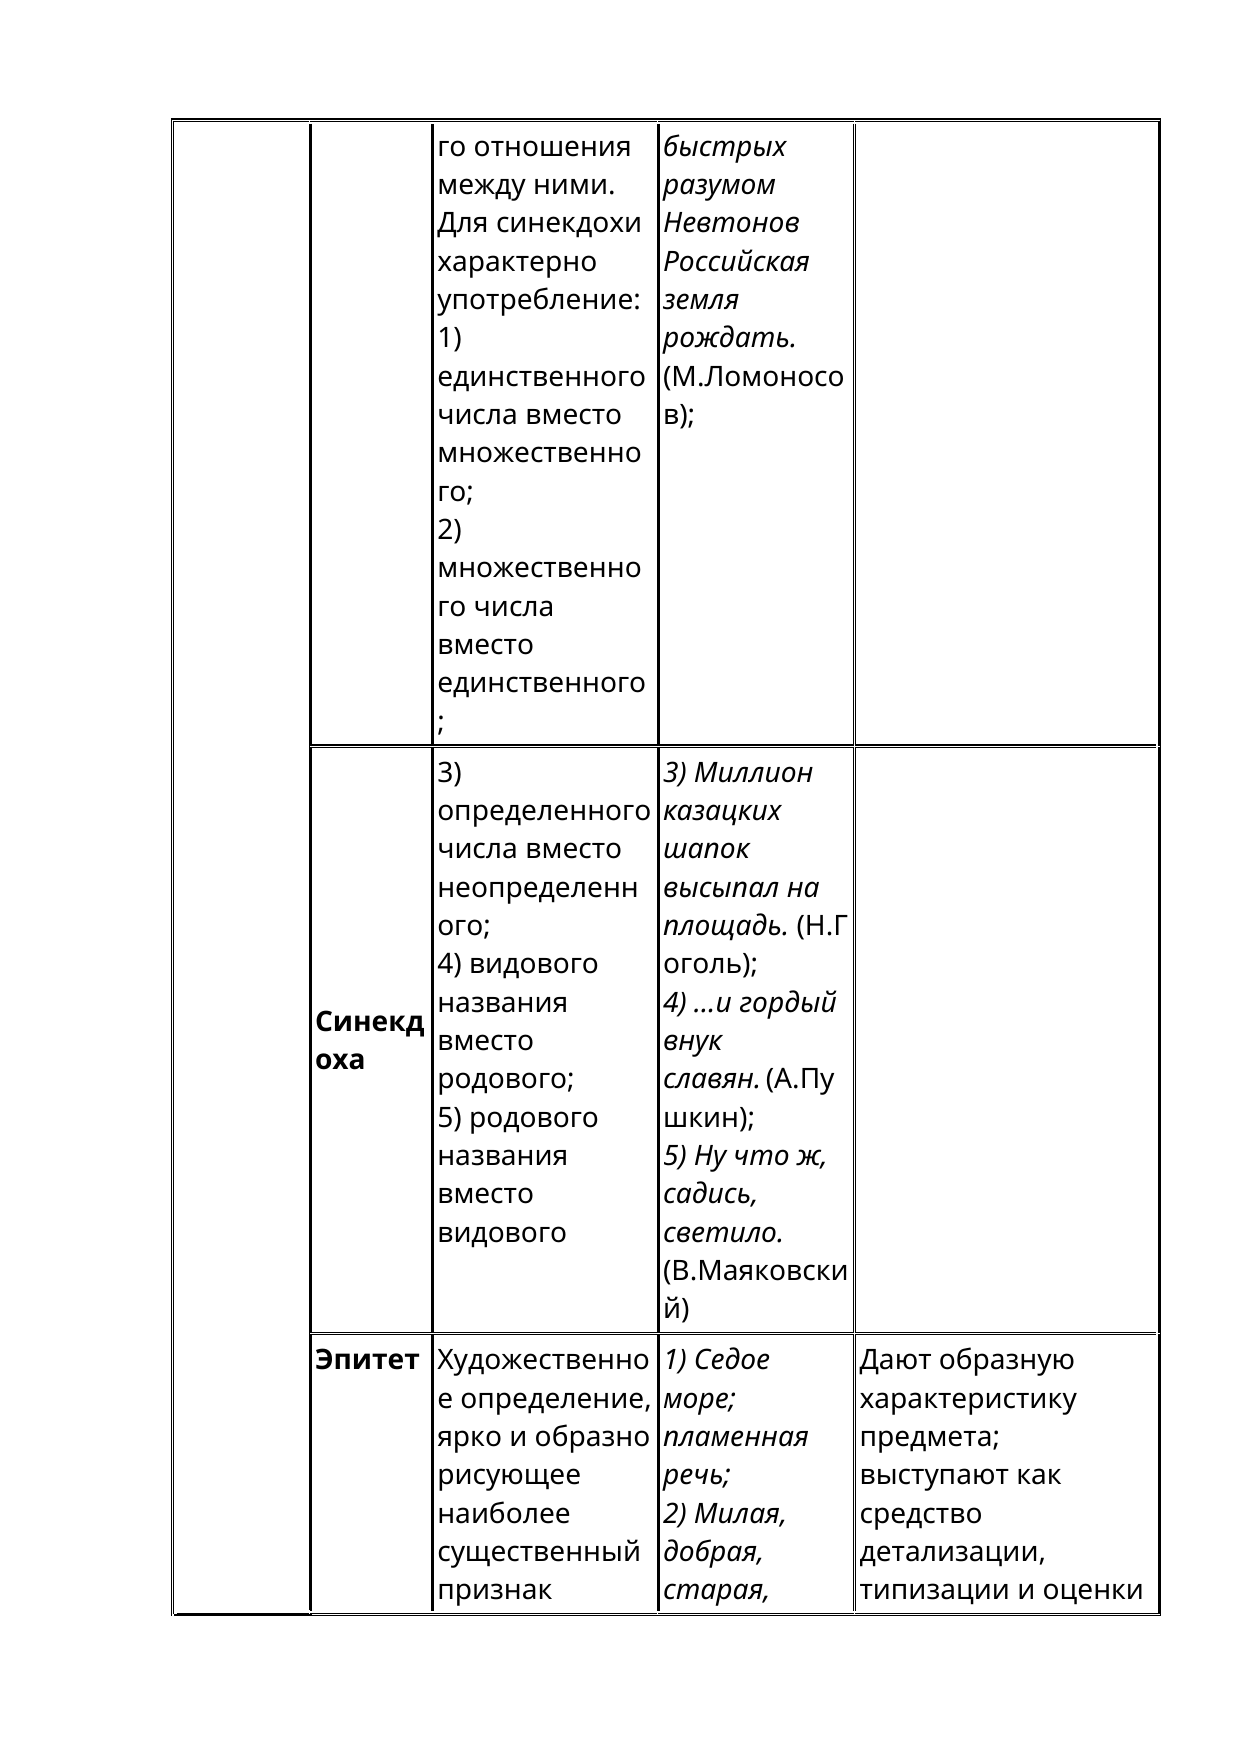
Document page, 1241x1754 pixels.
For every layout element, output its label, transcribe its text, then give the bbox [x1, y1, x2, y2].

table_cell Синекдоха [310, 122, 432, 744]
table_cell Синекдоха [312, 748, 431, 1332]
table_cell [658, 1335, 854, 1613]
table_cell [856, 744, 1159, 1332]
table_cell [855, 1332, 1159, 1613]
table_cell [432, 1335, 658, 1613]
table_cell Эпитет [310, 1335, 432, 1613]
table_cell 3) Миллион казацких шапок высыпал на площадь. (Н.Гоголь); 4) …и гордый внук славян. (А.Пушкин); 5) Ну что ж, садись, светило.(В.Маяковский) [660, 748, 853, 1332]
table_cell 3) определенного числа вместо неопределенного; 4) видового названия вместо родового; 5) родового названия вместо видового [434, 748, 657, 1332]
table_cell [855, 122, 1158, 744]
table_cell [432, 120, 658, 744]
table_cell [658, 122, 854, 744]
